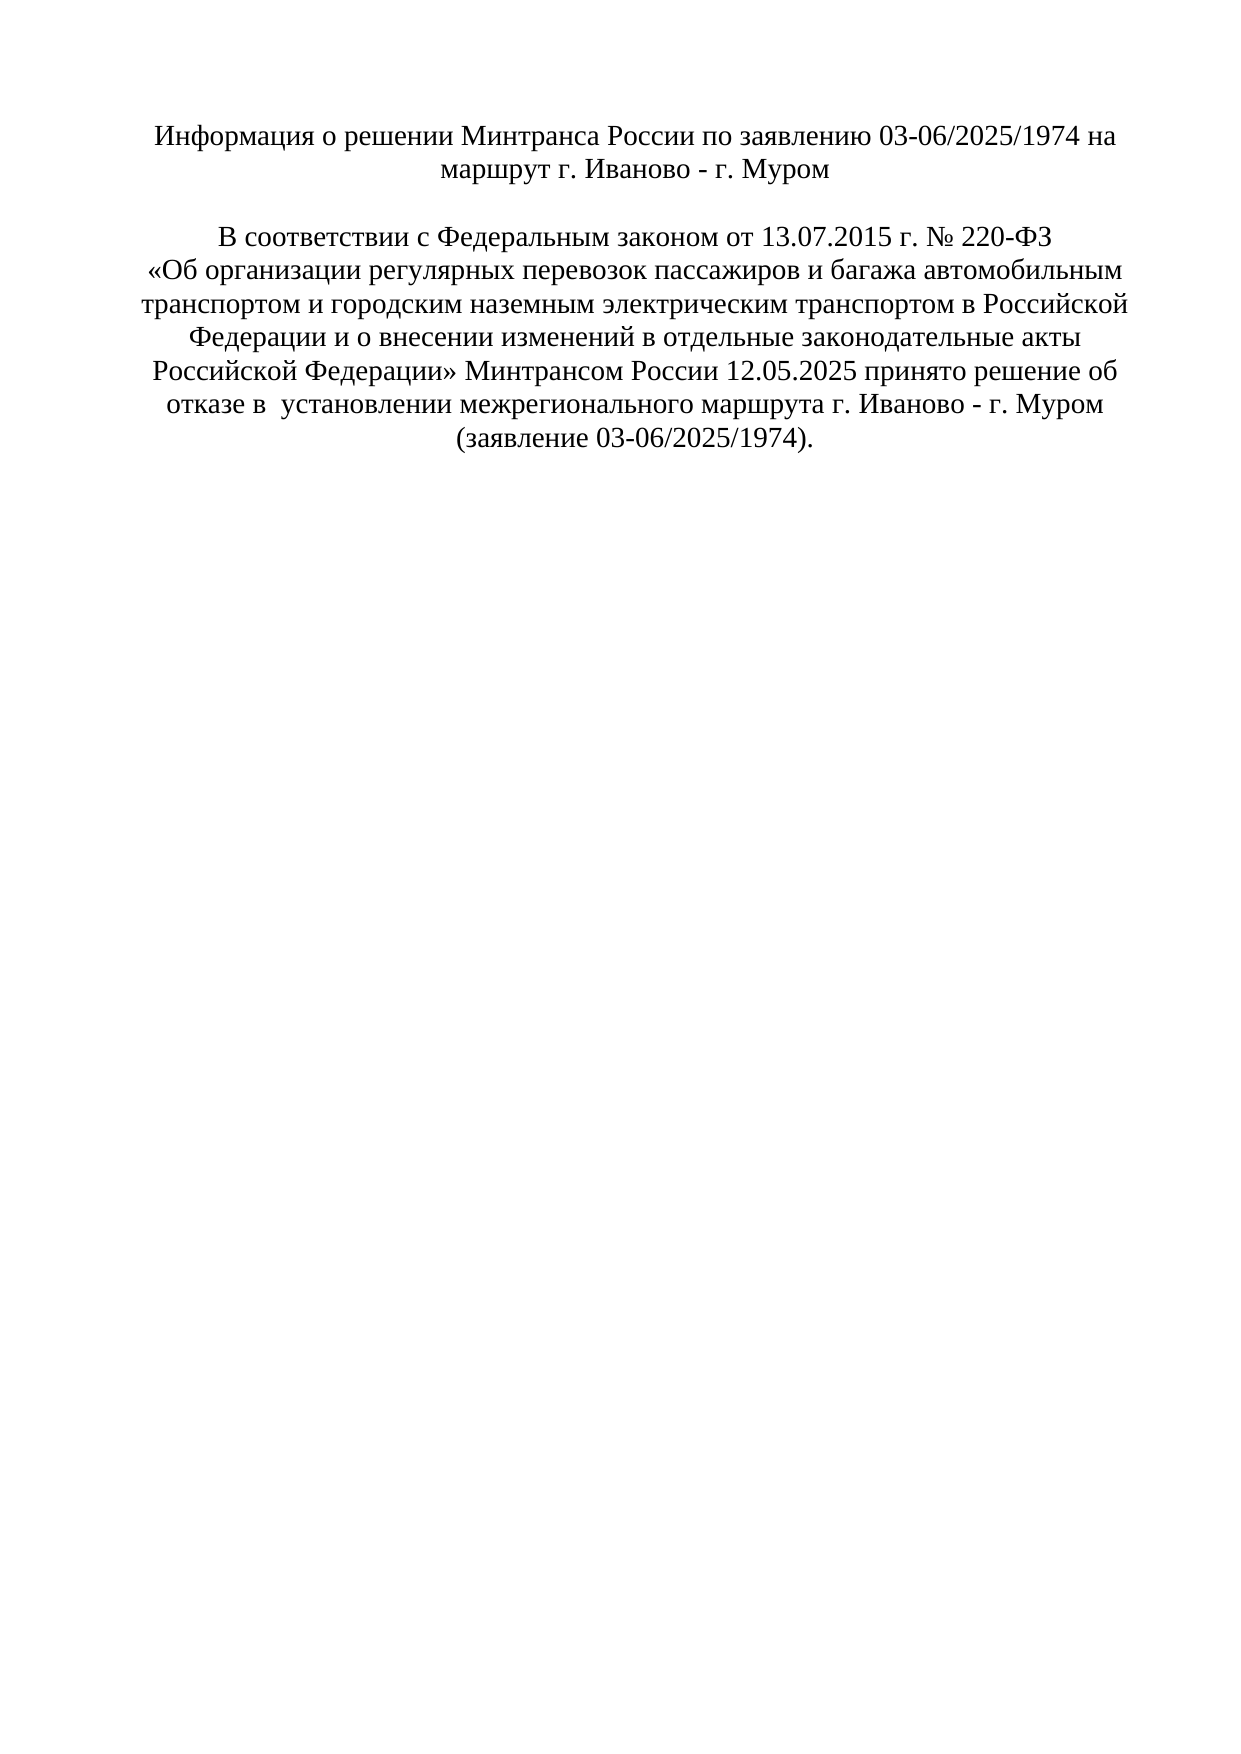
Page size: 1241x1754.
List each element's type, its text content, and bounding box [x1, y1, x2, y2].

text В соответствии с Федеральным законом от 13.07.2015 г. № 220-ФЗ «Об организации регулярных перевозок пассажиров и багажа автомобильным транспортом и городским наземным электрическим транспортом в Российской Федерации и о внесении изменений в отдельные законодательные акты Российской Федерации» Минтрансом России 12.05.2025 принято решение об отказе в установлении межрегионального маршрута г. Иваново - г. Муром (заявление 03-06/2025/1974). [118, 219, 1152, 453]
text Информация о решении Минтранса России по заявлению 03-06/2025/1974 на маршрут г. Иваново - г. Муром [118, 118, 1152, 185]
